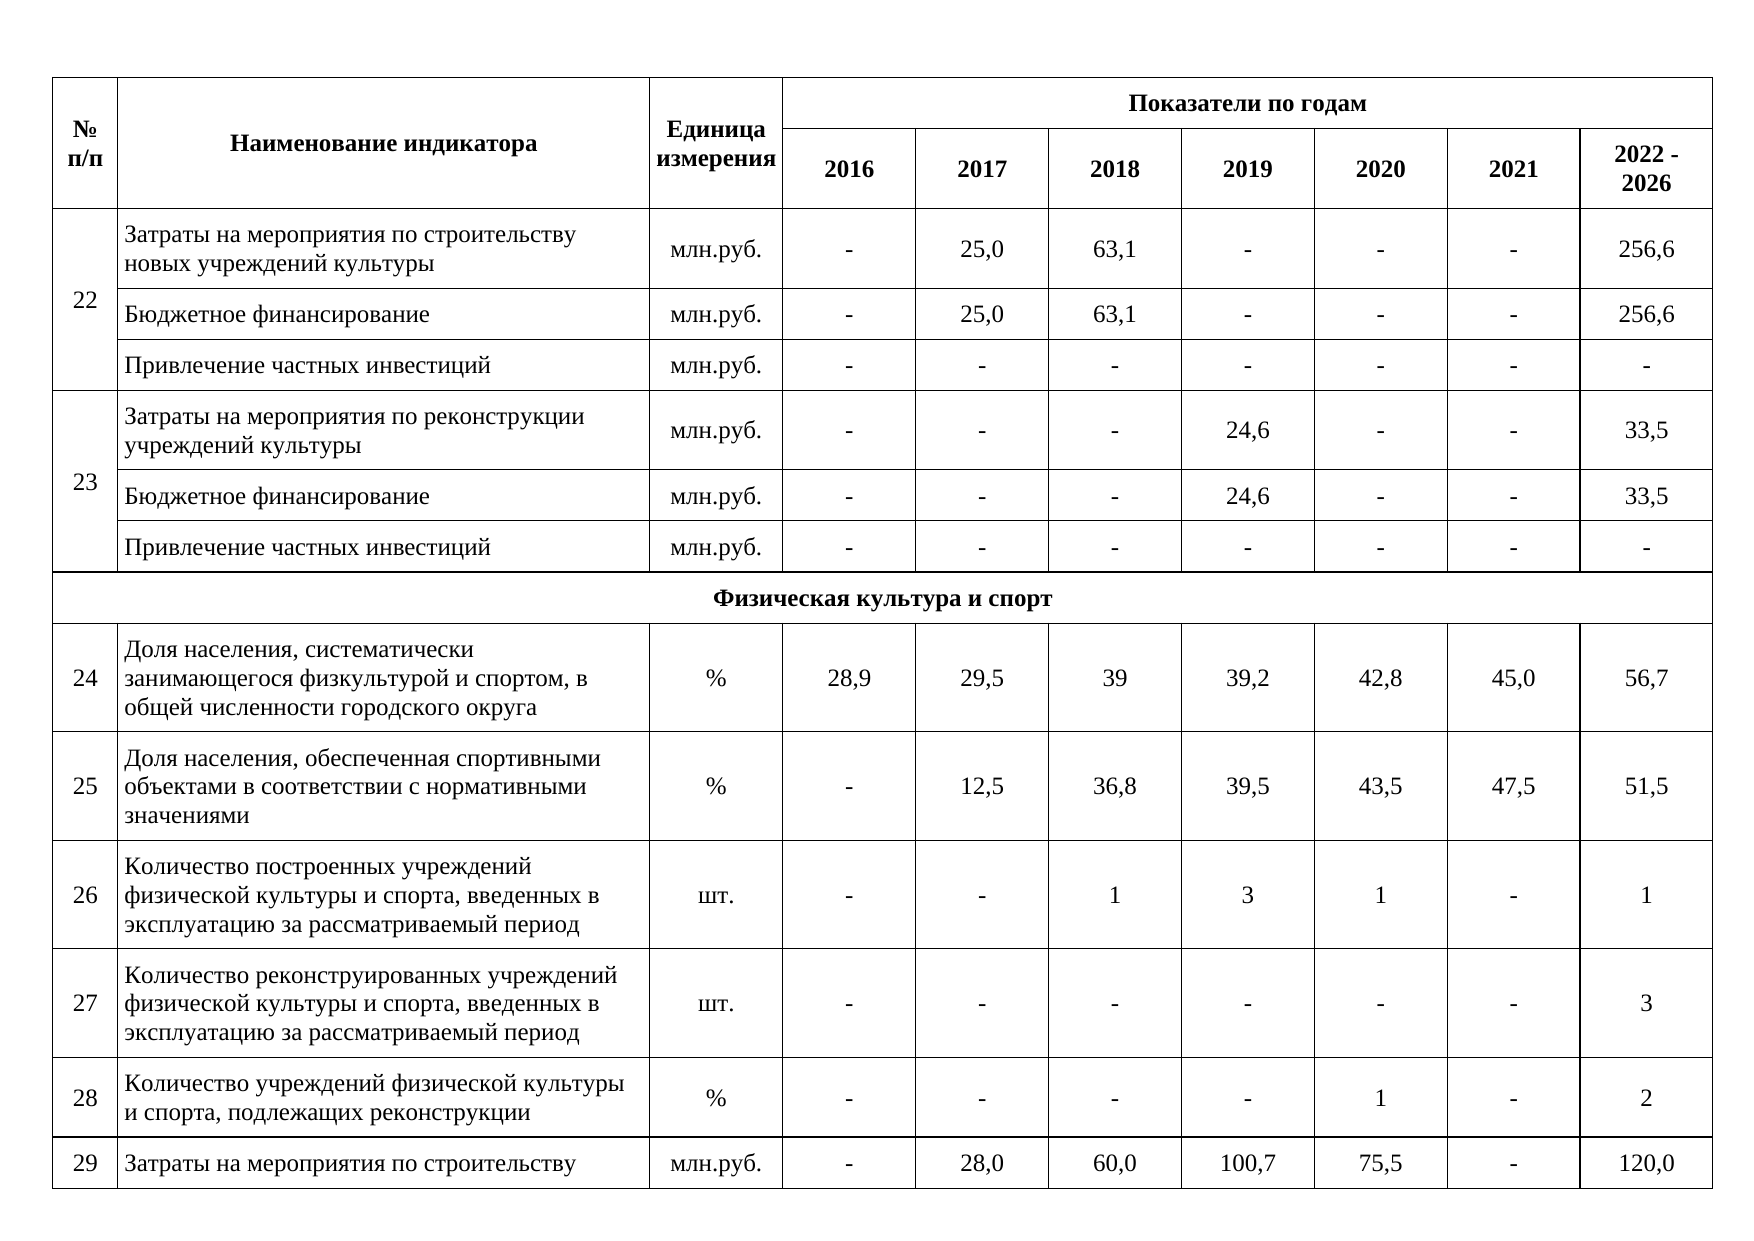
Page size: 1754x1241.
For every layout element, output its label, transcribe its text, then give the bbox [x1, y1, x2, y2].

table_cell - [916, 340, 1048, 389]
table_cell 47,5 [1448, 732, 1579, 839]
table_cell - [1315, 470, 1447, 520]
table_cell 1 [1581, 841, 1712, 948]
table_cell - [916, 470, 1048, 520]
table_header № п/п [53, 78, 117, 208]
table_cell - [1448, 470, 1579, 520]
table_cell 28,9 [783, 624, 915, 731]
table_cell Привлечение частных инвестиций [118, 521, 649, 571]
table_cell 39,5 [1182, 732, 1314, 839]
table_cell 22 [53, 209, 117, 389]
table_cell 100,7 [1182, 1138, 1314, 1187]
table_cell млн.руб. [650, 521, 782, 571]
table_cell 29 [53, 1138, 117, 1187]
table_cell 23 [53, 391, 117, 571]
table_cell 2016 [783, 129, 915, 208]
table_cell 27 [53, 949, 117, 1057]
table_cell - [1448, 1058, 1579, 1136]
table_cell 43,5 [1315, 732, 1447, 839]
table_header Наименование индикатора [118, 78, 649, 208]
table_cell 56,7 [1581, 624, 1712, 731]
table_cell 2021 [1448, 129, 1579, 208]
table_cell 256,6 [1581, 289, 1712, 338]
table_cell 39 [1049, 624, 1181, 731]
table_cell - [783, 391, 915, 469]
table_cell 256,6 [1581, 209, 1712, 287]
table_cell - [1315, 209, 1447, 287]
table_cell 1 [1315, 841, 1447, 948]
table_cell 2 [1581, 1058, 1712, 1136]
table_cell - [1182, 949, 1314, 1057]
table_cell - [1448, 209, 1579, 287]
table_cell Количество реконструированных учреждений физической культуры и спорта, введенных в эксплуатацию за рассматриваемый период [118, 949, 649, 1057]
table_cell 28 [53, 1058, 117, 1136]
table_cell шт. [650, 949, 782, 1057]
table_cell млн.руб. [650, 209, 782, 287]
table_cell 120,0 [1581, 1138, 1712, 1187]
table_cell 33,5 [1581, 470, 1712, 520]
table_cell - [783, 841, 915, 948]
table_cell - [1448, 841, 1579, 948]
table_header Единица измерения [650, 78, 782, 208]
table_cell 75,5 [1315, 1138, 1447, 1187]
table_cell - [1182, 340, 1314, 389]
table_cell 24 [53, 624, 117, 731]
table_cell - [783, 470, 915, 520]
table_cell млн.руб. [650, 1138, 782, 1187]
table_cell - [1448, 340, 1579, 389]
table_cell - [1049, 340, 1181, 389]
table_cell 24,6 [1182, 470, 1314, 520]
table_cell % [650, 624, 782, 731]
table_cell 1 [1049, 841, 1181, 948]
table_cell - [783, 949, 915, 1057]
table_cell - [916, 841, 1048, 948]
table_cell - [1315, 949, 1447, 1057]
table_cell 2019 [1182, 129, 1314, 208]
table_cell - [783, 1058, 915, 1136]
table_cell - [1182, 1058, 1314, 1136]
table_cell Бюджетное финансирование [118, 470, 649, 520]
table_cell - [1315, 340, 1447, 389]
table_cell 51,5 [1581, 732, 1712, 839]
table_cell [118, 1138, 649, 1187]
table_cell - [1049, 521, 1181, 571]
table_cell - [1182, 521, 1314, 571]
table_cell Привлечение частных инвестиций [118, 340, 649, 389]
table_cell - [783, 340, 915, 389]
table_cell 39,2 [1182, 624, 1314, 731]
table_header Показатели по годам [783, 78, 1712, 128]
table_cell 45,0 [1448, 624, 1579, 731]
table_cell - [1448, 521, 1579, 571]
table_cell - [1448, 391, 1579, 469]
table_cell 60,0 [1049, 1138, 1181, 1187]
table_cell 63,1 [1049, 289, 1181, 338]
table_cell - [783, 1138, 915, 1187]
table_cell - [1182, 209, 1314, 287]
table_cell 2018 [1049, 129, 1181, 208]
table_cell - [916, 1058, 1048, 1136]
table_cell - [1315, 391, 1447, 469]
table_cell 3 [1182, 841, 1314, 948]
table_cell Физическая культура и спорт [53, 573, 1712, 622]
table_cell Затраты на мероприятия по реконструкции учреждений культуры [118, 391, 649, 469]
table_cell - [1315, 521, 1447, 571]
table_cell - [1581, 521, 1712, 571]
table_cell 24,6 [1182, 391, 1314, 469]
table_cell - [916, 949, 1048, 1057]
table_cell - [783, 209, 915, 287]
table_cell - [1581, 340, 1712, 389]
table_cell 25,0 [916, 209, 1048, 287]
table_cell Затраты на мероприятия по строительству новых учреждений культуры [118, 209, 649, 287]
table_cell 12,5 [916, 732, 1048, 839]
table_cell % [650, 1058, 782, 1136]
table_cell Доля населения, систематически занимающегося физкультурой и спортом, в общей численности городского округа [118, 624, 649, 731]
table_cell 26 [53, 841, 117, 948]
table_cell % [650, 732, 782, 839]
table_cell 1 [1315, 1058, 1447, 1136]
table_cell - [783, 732, 915, 839]
table_cell Доля населения, обеспеченная спортивными объектами в соответствии с нормативными значениями [118, 732, 649, 839]
table_cell - [916, 391, 1048, 469]
table_cell - [1049, 391, 1181, 469]
table_cell млн.руб. [650, 289, 782, 338]
table_cell 29,5 [916, 624, 1048, 731]
table_cell Количество построенных учреждений физической культуры и спорта, введенных в эксплуатацию за рассматриваемый период [118, 841, 649, 948]
table_cell - [1049, 470, 1181, 520]
table_cell Количество учреждений физической культуры и спорта, подлежащих реконструкции [118, 1058, 649, 1136]
table_cell - [916, 521, 1048, 571]
table_cell - [783, 521, 915, 571]
table_cell млн.руб. [650, 470, 782, 520]
table_cell 2017 [916, 129, 1048, 208]
table_cell млн.руб. [650, 391, 782, 469]
table_cell 25 [53, 732, 117, 839]
table_cell 33,5 [1581, 391, 1712, 469]
table_cell шт. [650, 841, 782, 948]
table_cell 63,1 [1049, 209, 1181, 287]
table_cell - [1448, 1138, 1579, 1187]
table_cell - [783, 289, 915, 338]
table_cell 2020 [1315, 129, 1447, 208]
table_cell 36,8 [1049, 732, 1181, 839]
table_cell - [1448, 949, 1579, 1057]
table_cell - [1049, 1058, 1181, 1136]
table_cell - [1182, 289, 1314, 338]
table_cell 3 [1581, 949, 1712, 1057]
table_cell млн.руб. [650, 340, 782, 389]
table_cell Бюджетное финансирование [118, 289, 649, 338]
table_cell 28,0 [916, 1138, 1048, 1187]
table_cell 2022 - 2026 [1581, 129, 1712, 208]
table_cell - [1448, 289, 1579, 338]
table_cell - [1049, 949, 1181, 1057]
table_cell - [1315, 289, 1447, 338]
table_cell 42,8 [1315, 624, 1447, 731]
table_cell 25,0 [916, 289, 1048, 338]
